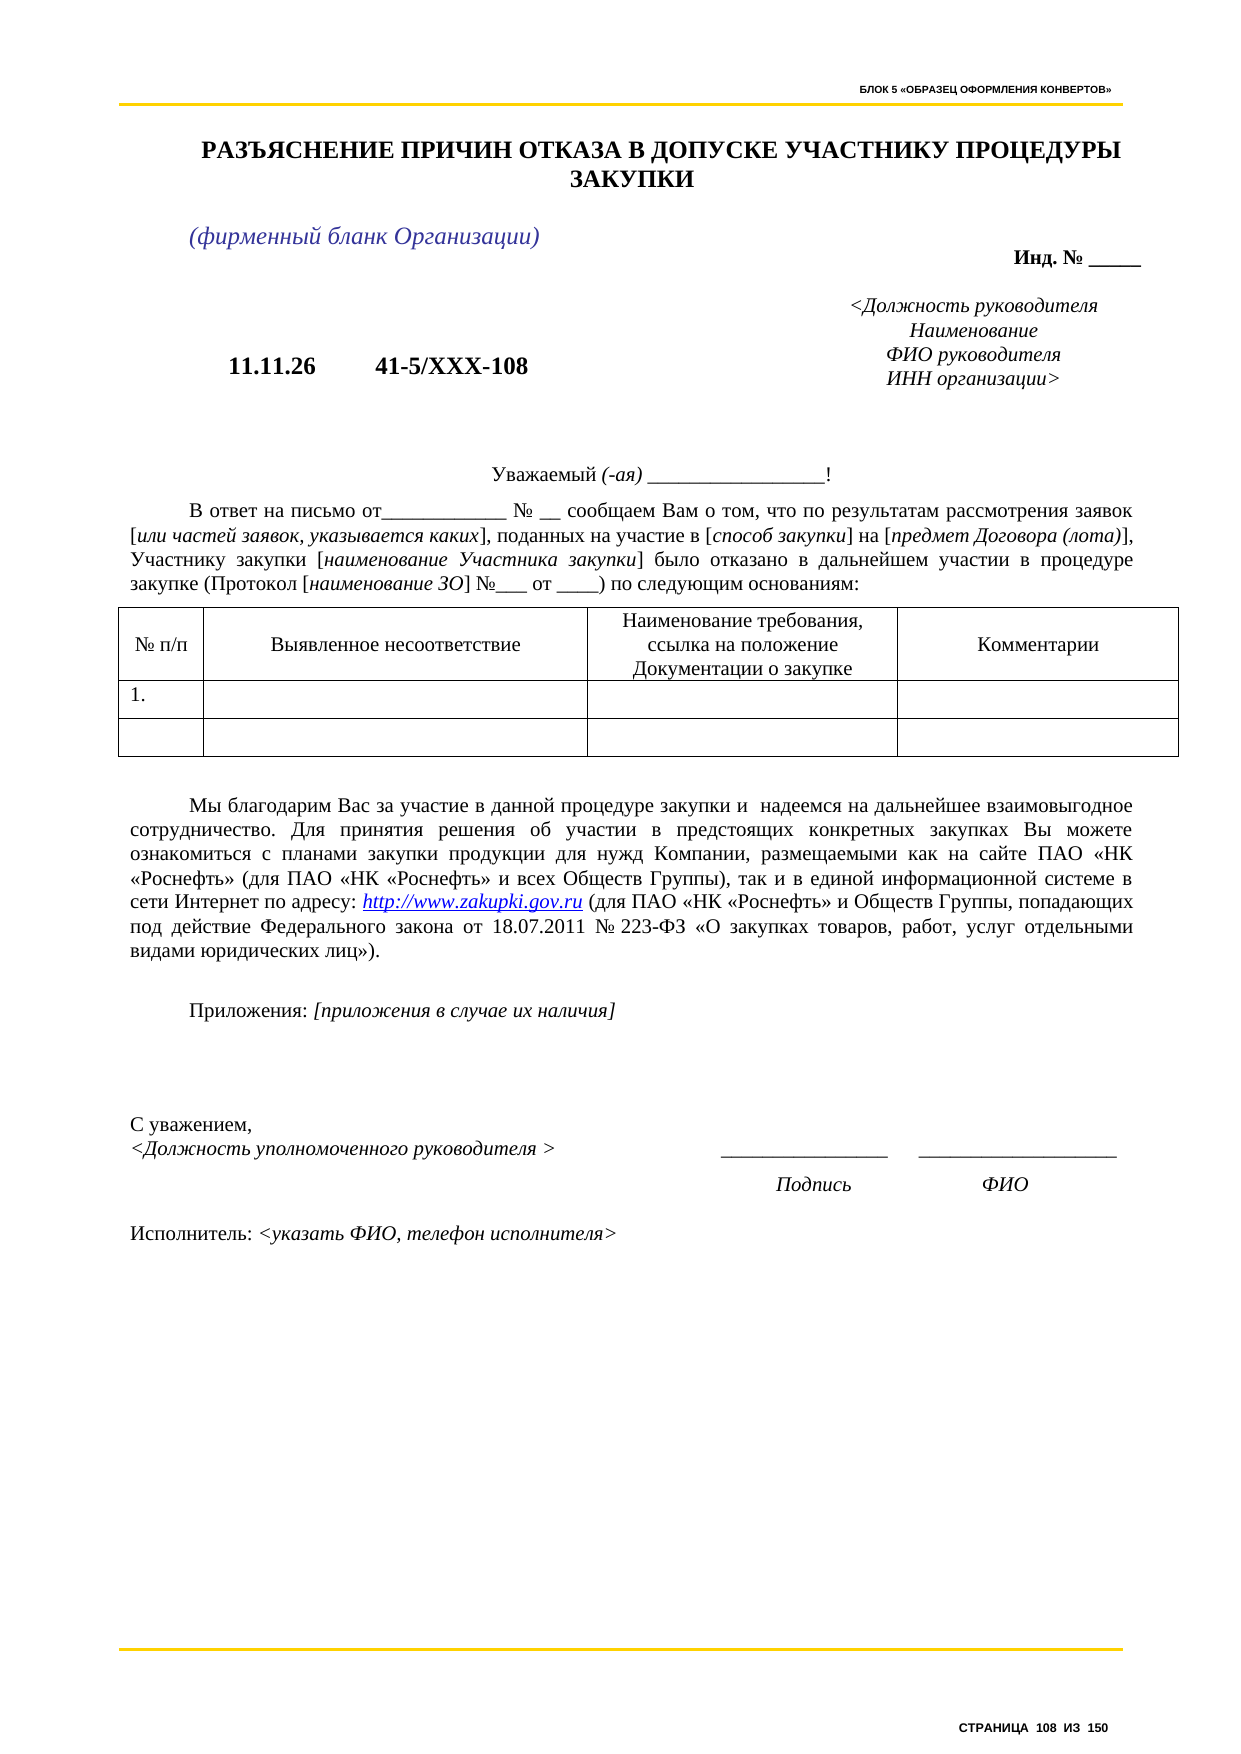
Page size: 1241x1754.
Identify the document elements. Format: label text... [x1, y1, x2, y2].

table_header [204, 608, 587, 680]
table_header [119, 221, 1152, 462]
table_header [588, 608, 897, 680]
text В ответ на письмо от____________ № __ сообщаем Вам о том, что по результатам рассмотрения заявок [или частей заявок, указывается каких], поданных на участие в [способ закупки] на [предмет Договора (лота)], Участнику закупки [наименование Участника закупки] было отказано в дальнейшем участии в процедуре закупке (Протокол [наименование ЗО] №___ от ____) по следующим основаниям: [130, 498, 1134, 595]
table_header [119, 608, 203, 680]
text Разъяснение причин отказа в допуске Участнику процедуры закупки [130, 135, 1134, 192]
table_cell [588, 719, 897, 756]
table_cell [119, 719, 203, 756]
text <Должность уполномоченного руководителя > ________________ ___________________ [130, 1136, 1134, 1160]
text Уважаемый (-ая) _________________! [130, 462, 1134, 486]
list Исполнитель: <указать ФИО, телефон исполнителя> [130, 1220, 1134, 1244]
list Подпись ФИО [130, 1172, 1134, 1196]
text Приложения: [приложения в случае их наличия] [130, 998, 1134, 1022]
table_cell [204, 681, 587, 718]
list С уважением, [130, 1112, 1134, 1136]
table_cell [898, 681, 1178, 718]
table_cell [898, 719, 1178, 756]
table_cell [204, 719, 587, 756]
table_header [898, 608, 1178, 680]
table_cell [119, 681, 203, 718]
text Мы благодарим Вас за участие в данной процедуре закупки и надеемся на дальнейшее взаимовыгодное сотрудничество. Для принятия решения об участии в предстоящих конкретных закупках Вы можете ознакомиться с планами закупки продукции для нужд Компании, размещаемыми как на сайте ПАО «НК «Роснефть» (для ПАО «НК «Роснефть» и всех Обществ Группы), так и в единой информационной системе в сети Интернет по адресу: http://www.zakupki.gov.ru (для ПАО «НК «Роснефть» и Обществ Группы, попадающих под действие Федерального закона от 18.07.2011 № 223-ФЗ «О закупках товаров, работ, услуг отдельными видами юридических лиц»). [130, 793, 1134, 962]
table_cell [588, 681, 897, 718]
